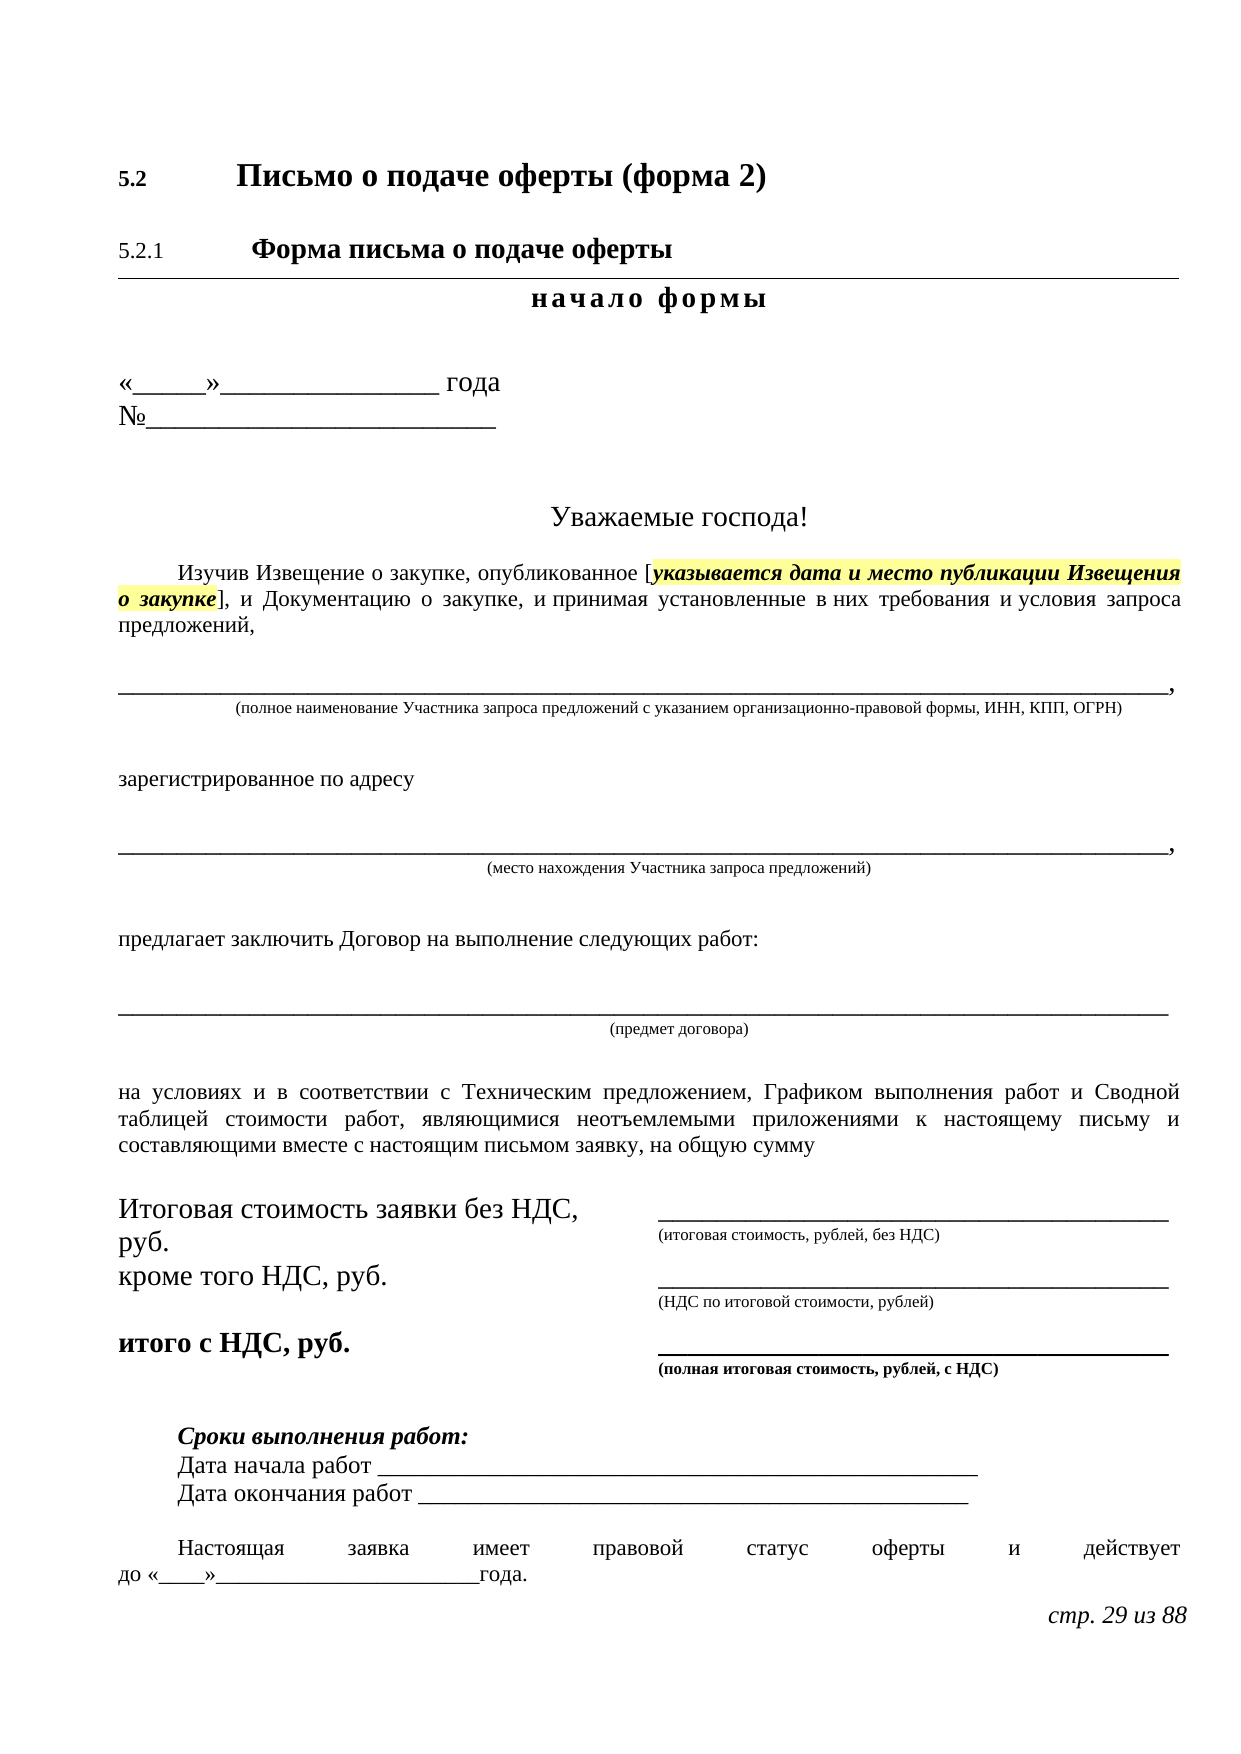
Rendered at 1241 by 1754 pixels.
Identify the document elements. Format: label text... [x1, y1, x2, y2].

text Дата начала работ ________________________________________________ [118, 1450, 1181, 1478]
text Уважаемые господа! [118, 499, 1181, 532]
table_cell ___________________________________ (НДС по итоговой стоимости, рублей) [647, 1258, 1187, 1325]
table_cell ___________________________________ (полная итоговая стоимость, рублей, с НДС) [647, 1325, 1187, 1392]
text Сроки выполнения работ: [118, 1421, 1181, 1450]
text №________________________ [118, 398, 635, 432]
text ________________________________________________________________________, [118, 824, 1181, 858]
table_cell кроме того НДС, руб. [107, 1258, 647, 1325]
text на условиях и в соответствии с Техническим предложением, Графиком выполнения работ и Сводной таблицей стоимости работ, являющимися неотъемлемыми приложениями к настоящему письму и составляющими вместе с настоящим письмом заявку, на общую сумму [118, 1078, 1181, 1157]
text предлагает заключить Договор на выполнение следующих работ: [118, 925, 1181, 951]
text Форма письма о подаче оферты [118, 231, 1181, 265]
text Настоящая заявка имеет правовой статус оферты и действует до «____»_______________________года. [118, 1534, 1181, 1586]
text (предмет договора) [118, 1018, 1181, 1052]
text (полное наименование Участника запроса предложений с указанием организационно-правовой формы, ИНН, КПП, ОГРН) [118, 697, 1181, 731]
text «_____»_______________ года [118, 364, 635, 398]
text Изучив Извещение о закупке, опубликованное [указывается дата и место публикации Извещения о закупке], и Документацию о закупке, и принимая установленные в них требования и условия запроса предложений, [118, 558, 1181, 638]
subtitle Письмо о подаче оферты (форма 2) [118, 156, 1181, 194]
text Дата окончания работ ____________________________________________ [118, 1478, 1181, 1507]
text ________________________________________________________________________ [118, 985, 1181, 1018]
text зарегистрированное по адресу [118, 764, 1181, 791]
table_header Итоговая стоимость заявки без НДС, руб. [107, 1191, 647, 1258]
text ________________________________________________________________________, [118, 664, 1181, 697]
text (место нахождения Участника запроса предложений) [118, 858, 1181, 892]
table_header ___________________________________ (итоговая стоимость, рублей, без НДС) [647, 1191, 1187, 1258]
text начало формы [118, 279, 1179, 314]
table_cell итого с НДС, руб. [107, 1325, 647, 1392]
